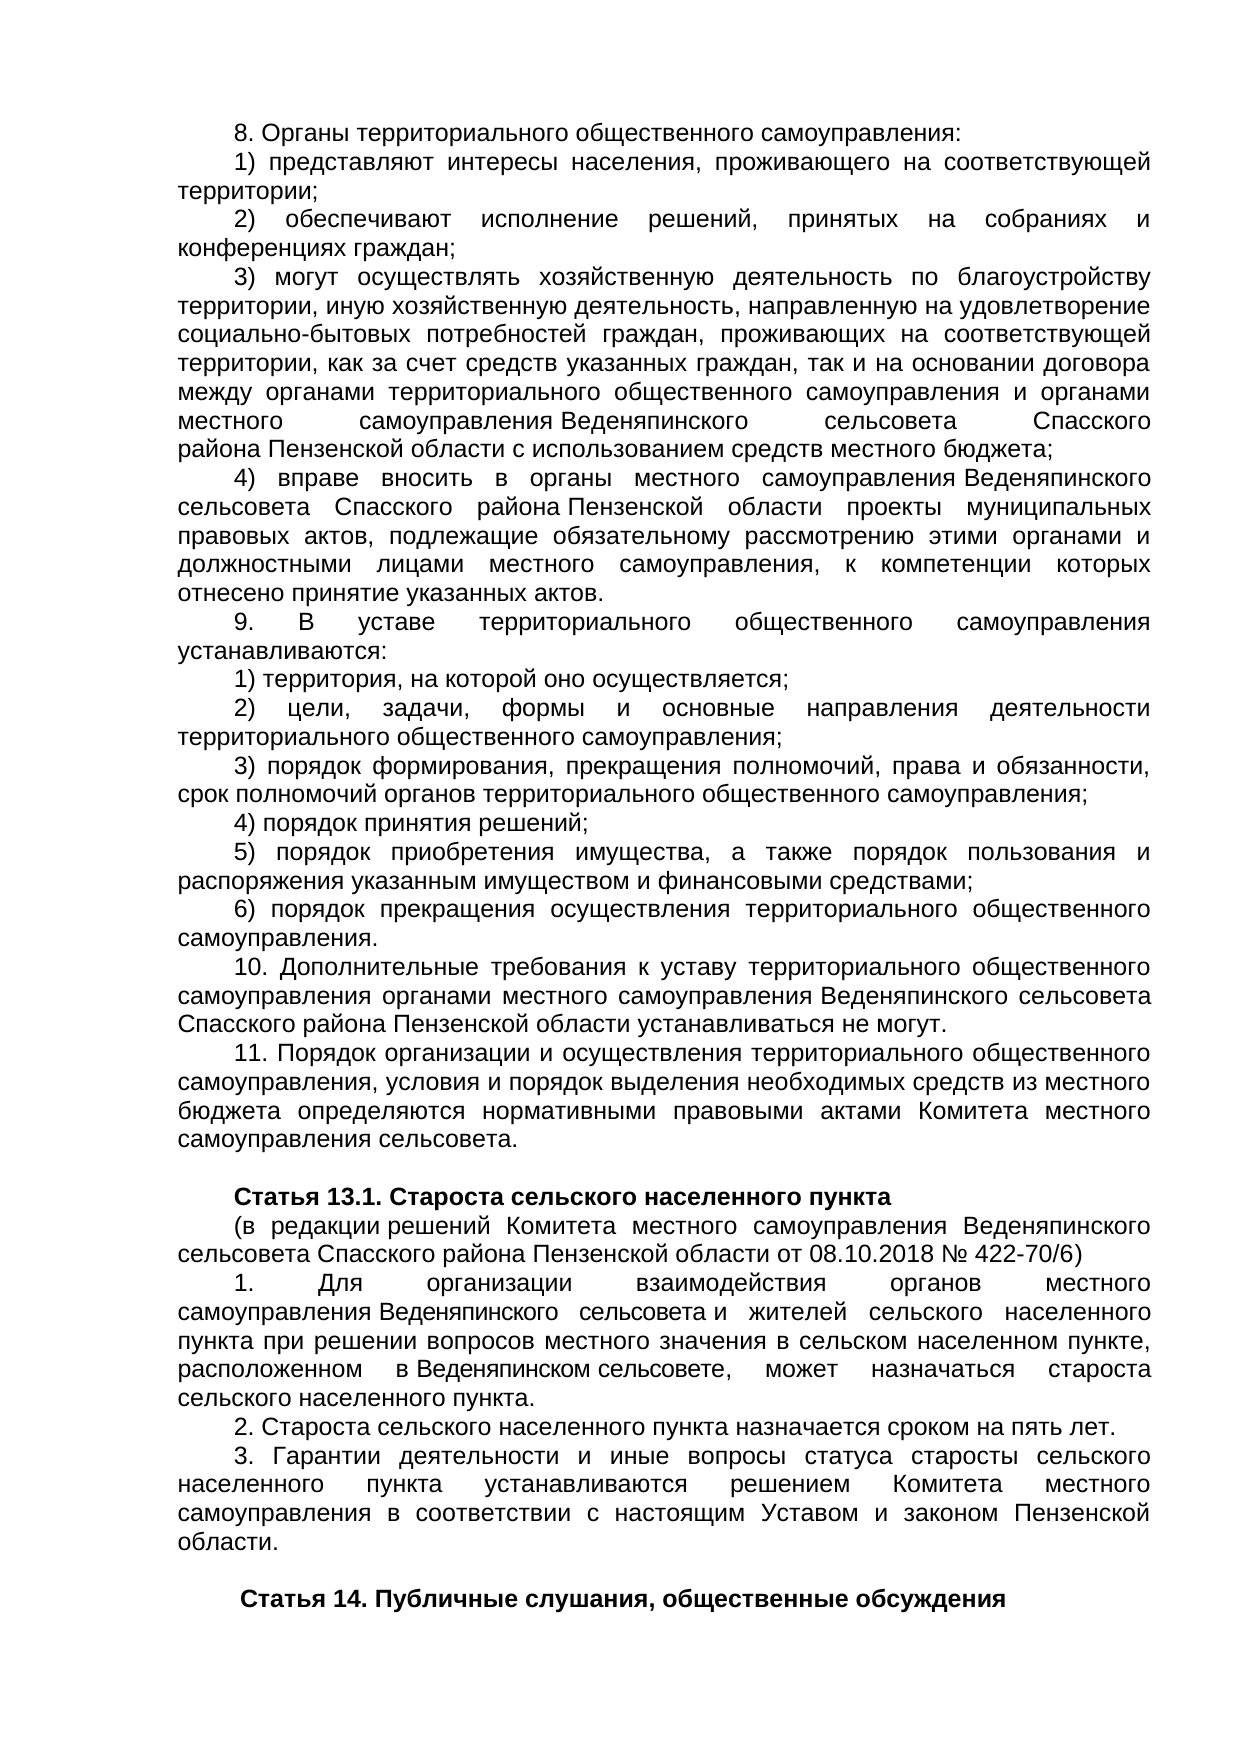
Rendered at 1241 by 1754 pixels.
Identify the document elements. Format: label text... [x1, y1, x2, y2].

text 2. Староста сельского населенного пункта назначается сроком на пять лет. [177, 1412, 1152, 1441]
text 4) порядок принятия решений; [177, 808, 1152, 837]
text (в редакции решений Комитета местного самоуправления Веденяпинского сельсовета Спасского района Пензенской области от 08.10.2018 № 422-70/6) [177, 1211, 1152, 1268]
text 11. Порядок организации и осуществления территориального общественного самоуправления, условия и порядок выделения необходимых средств из местного бюджета определяются нормативными правовыми актами Комитета местного самоуправления сельсовета. [177, 1038, 1152, 1153]
text 2) обеспечивают исполнение решений, принятых на собраниях и конференциях граждан; [177, 204, 1152, 262]
text 10. Дополнительные требования к уставу территориального общественного самоуправления органами местного самоуправления Веденяпинского сельсовета Спасского района Пензенской области устанавливаться не могут. [177, 952, 1152, 1038]
text 2) цели, задачи, формы и основные направления деятельности территориального общественного самоуправления; [177, 693, 1152, 751]
text 8. Органы территориального общественного самоуправления: [177, 118, 1152, 147]
text 3) могут осуществлять хозяйственную деятельность по благоустройству территории, иную хозяйственную деятельность, направленную на удовлетворение социально-бытовых потребностей граждан, проживающих на соответствующей территории, как за счет средств указанных граждан, так и на основании договора между органами территориального общественного самоуправления и органами местного самоуправления Веденяпинского сельсовета Спасского района Пензенской области с использованием средств местного бюджета; [177, 262, 1152, 463]
text 5) порядок приобретения имущества, а также порядок пользования и распоряжения указанным имуществом и финансовыми средствами; [177, 837, 1152, 894]
text Статья 14. Публичные слушания, общественные обсуждения [177, 1584, 1152, 1613]
text 3. Гарантии деятельности и иные вопросы статуса старосты сельского населенного пункта устанавливаются решением Комитета местного самоуправления в соответствии с настоящим Уставом и законом Пензенской области. [177, 1441, 1152, 1556]
text 1. Для организации взаимодействия органов местного самоуправления Веденяпинского сельсовета и жителей сельского населенного пункта при решении вопросов местного значения в сельском населенном пункте, расположенном в Веденяпинском сельсовете, может назначаться староста сельского населенного пункта. [177, 1268, 1152, 1412]
text 9. В уставе территориального общественного самоуправления устанавливаются: [177, 607, 1152, 664]
text 6) порядок прекращения осуществления территориального общественного самоуправления. [177, 894, 1152, 952]
text 1) территория, на которой оно осуществляется; [177, 664, 1152, 693]
text Статья 13.1. Староста сельского населенного пункта [177, 1182, 1152, 1211]
text 4) вправе вносить в органы местного самоуправления Веденяпинского сельсовета Спасского района Пензенской области проекты муниципальных правовых актов, подлежащие обязательному рассмотрению этими органами и должностными лицами местного самоуправления, к компетенции которых отнесено принятие указанных актов. [177, 463, 1152, 607]
text 3) порядок формирования, прекращения полномочий, права и обязанности, срок полномочий органов территориального общественного самоуправления; [177, 751, 1152, 808]
text 1) представляют интересы населения, проживающего на соответствующей территории; [177, 147, 1152, 204]
